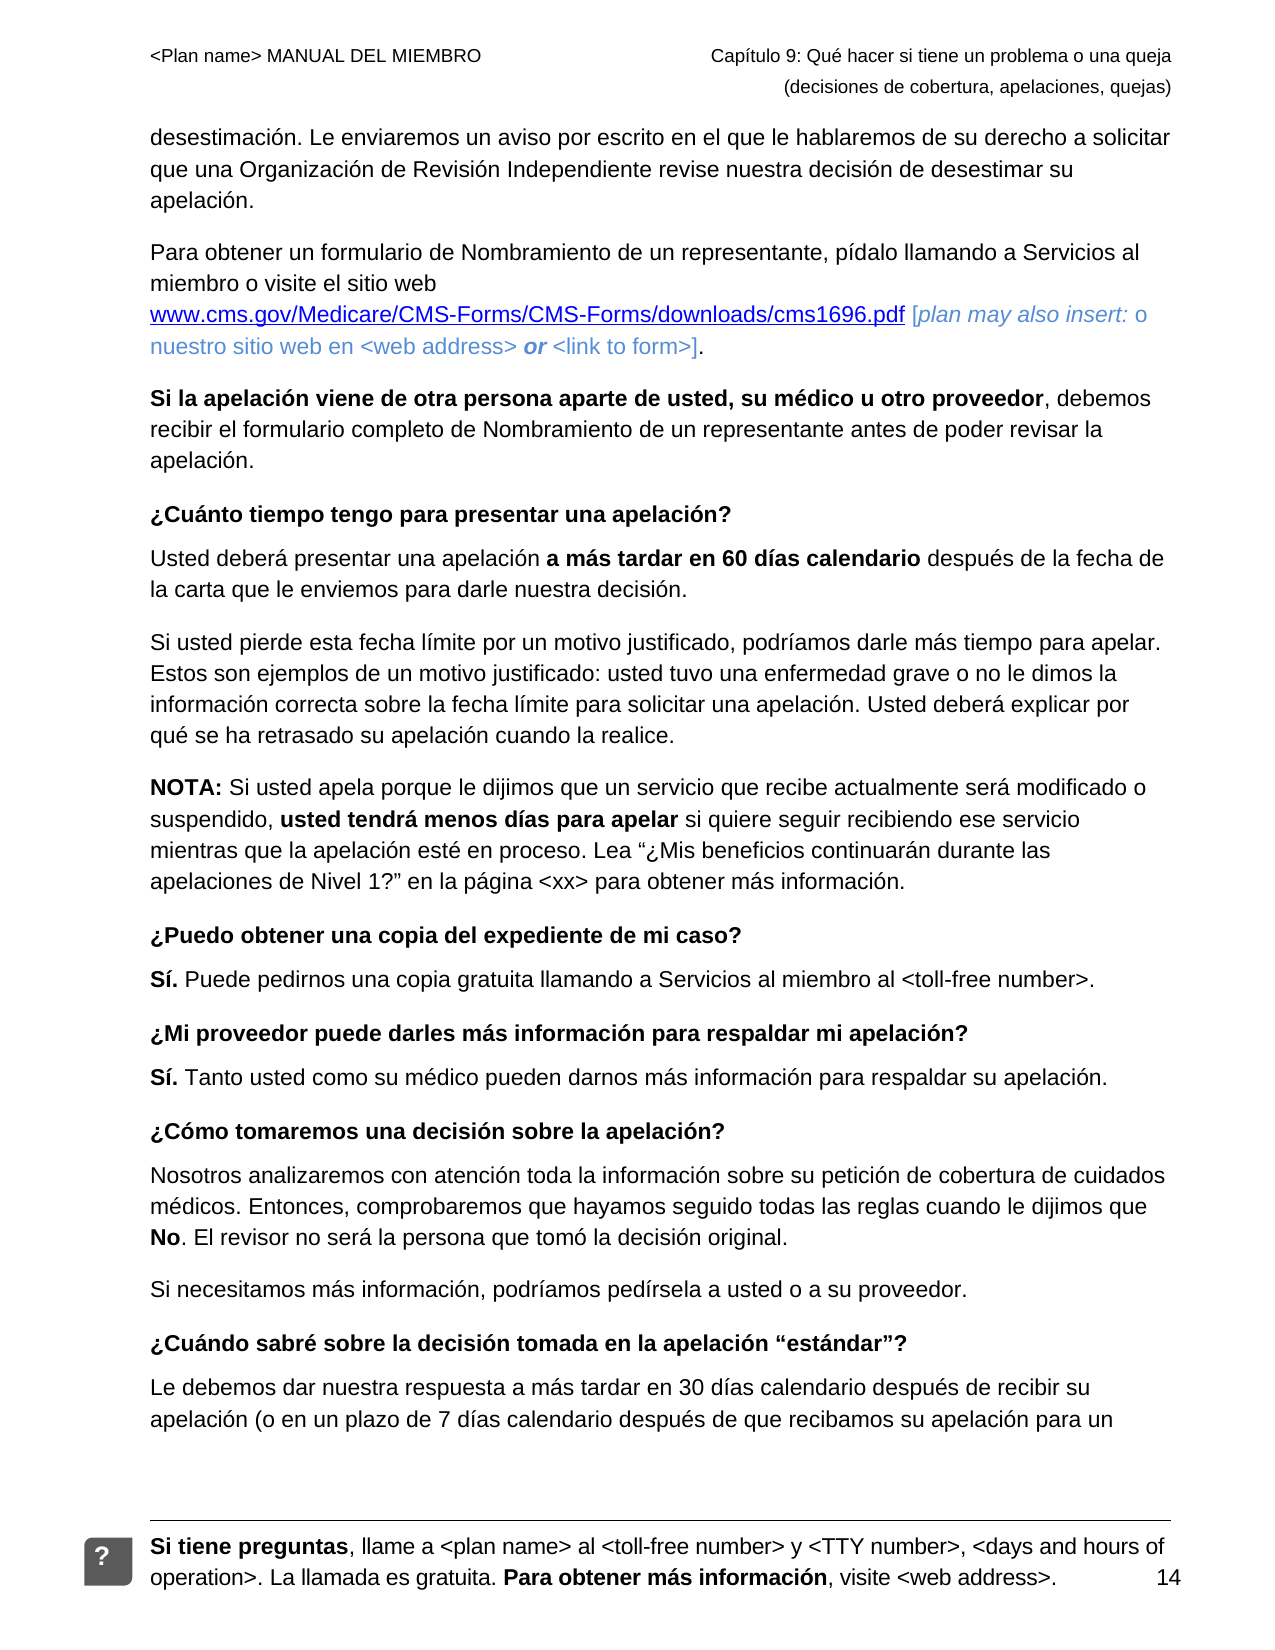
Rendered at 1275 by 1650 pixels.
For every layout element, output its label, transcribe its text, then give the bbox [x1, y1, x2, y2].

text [150, 1371, 1171, 1433]
text Si usted pierde esta fecha límite por un motivo justificado, podríamos darle más tiempo para apelar. Estos son ejemplos de un motivo justificado: usted tuvo una enfermedad grave o no le dimos la información correcta sobre la fecha límite para solicitar una apelación. Usted deberá explicar por qué se ha retrasado su apelación cuando la realice. [150, 625, 1171, 750]
subtitle ¿Cuándo sabré sobre la decisión tomada en la apelación “estándar”? [150, 1325, 1096, 1358]
subtitle ¿Cuánto tiempo tengo para presentar una apelación? [150, 496, 1096, 529]
text Usted deberá presentar una apelación a más tardar en 60 días calendario después de la fecha de la carta que le enviemos para darle nuestra decisión. [150, 542, 1171, 604]
subtitle ¿Mi proveedor puede darles más información para respaldar mi apelación? [150, 1014, 1096, 1048]
text Sí. Puede pedirnos una copia gratuita llamando a Servicios al miembro al <toll-free number>. [150, 962, 1171, 994]
text Nosotros analizaremos con atención toda la información sobre su petición de cobertura de cuidados médicos. Entonces, comprobaremos que hayamos seguido todas las reglas cuando le dijimos que No. El revisor no será la persona que tomó la decisión original. [150, 1158, 1171, 1252]
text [150, 121, 1171, 214]
text Para obtener un formulario de Nombramiento de un representante, pídalo llamando a Servicios al miembro o visite el sitio web www.cms.gov/Medicare/CMS-Forms/CMS-Forms/downloads/cms1696.pdf [plan may also insert: o nuestro sitio web en <web address> or <link to form>]. [150, 235, 1171, 360]
subtitle ¿Puedo obtener una copia del expediente de mi caso? [150, 917, 1096, 950]
subtitle ¿Cómo tomaremos una decisión sobre la apelación? [150, 1112, 1096, 1146]
text Si la apelación viene de otra persona aparte de usted, su médico u otro proveedor, debemos recibir el formulario completo de Nombramiento de un representante antes de poder revisar la apelación. [150, 381, 1171, 475]
text NOTA: Si usted apela porque le dijimos que un servicio que recibe actualmente será modificado o suspendido, usted tendrá menos días para apelar si quiere seguir recibiendo ese servicio mientras que la apelación esté en proceso. Lea “¿Mis beneficios continuarán durante las apelaciones de Nivel 1?” en la página <xx> para obtener más información. [150, 771, 1171, 896]
text Sí. Tanto usted como su médico pueden darnos más información para respaldar su apelación. [150, 1060, 1171, 1092]
text Si necesitamos más información, podríamos pedírsela a usted o a su proveedor. [150, 1273, 1171, 1304]
